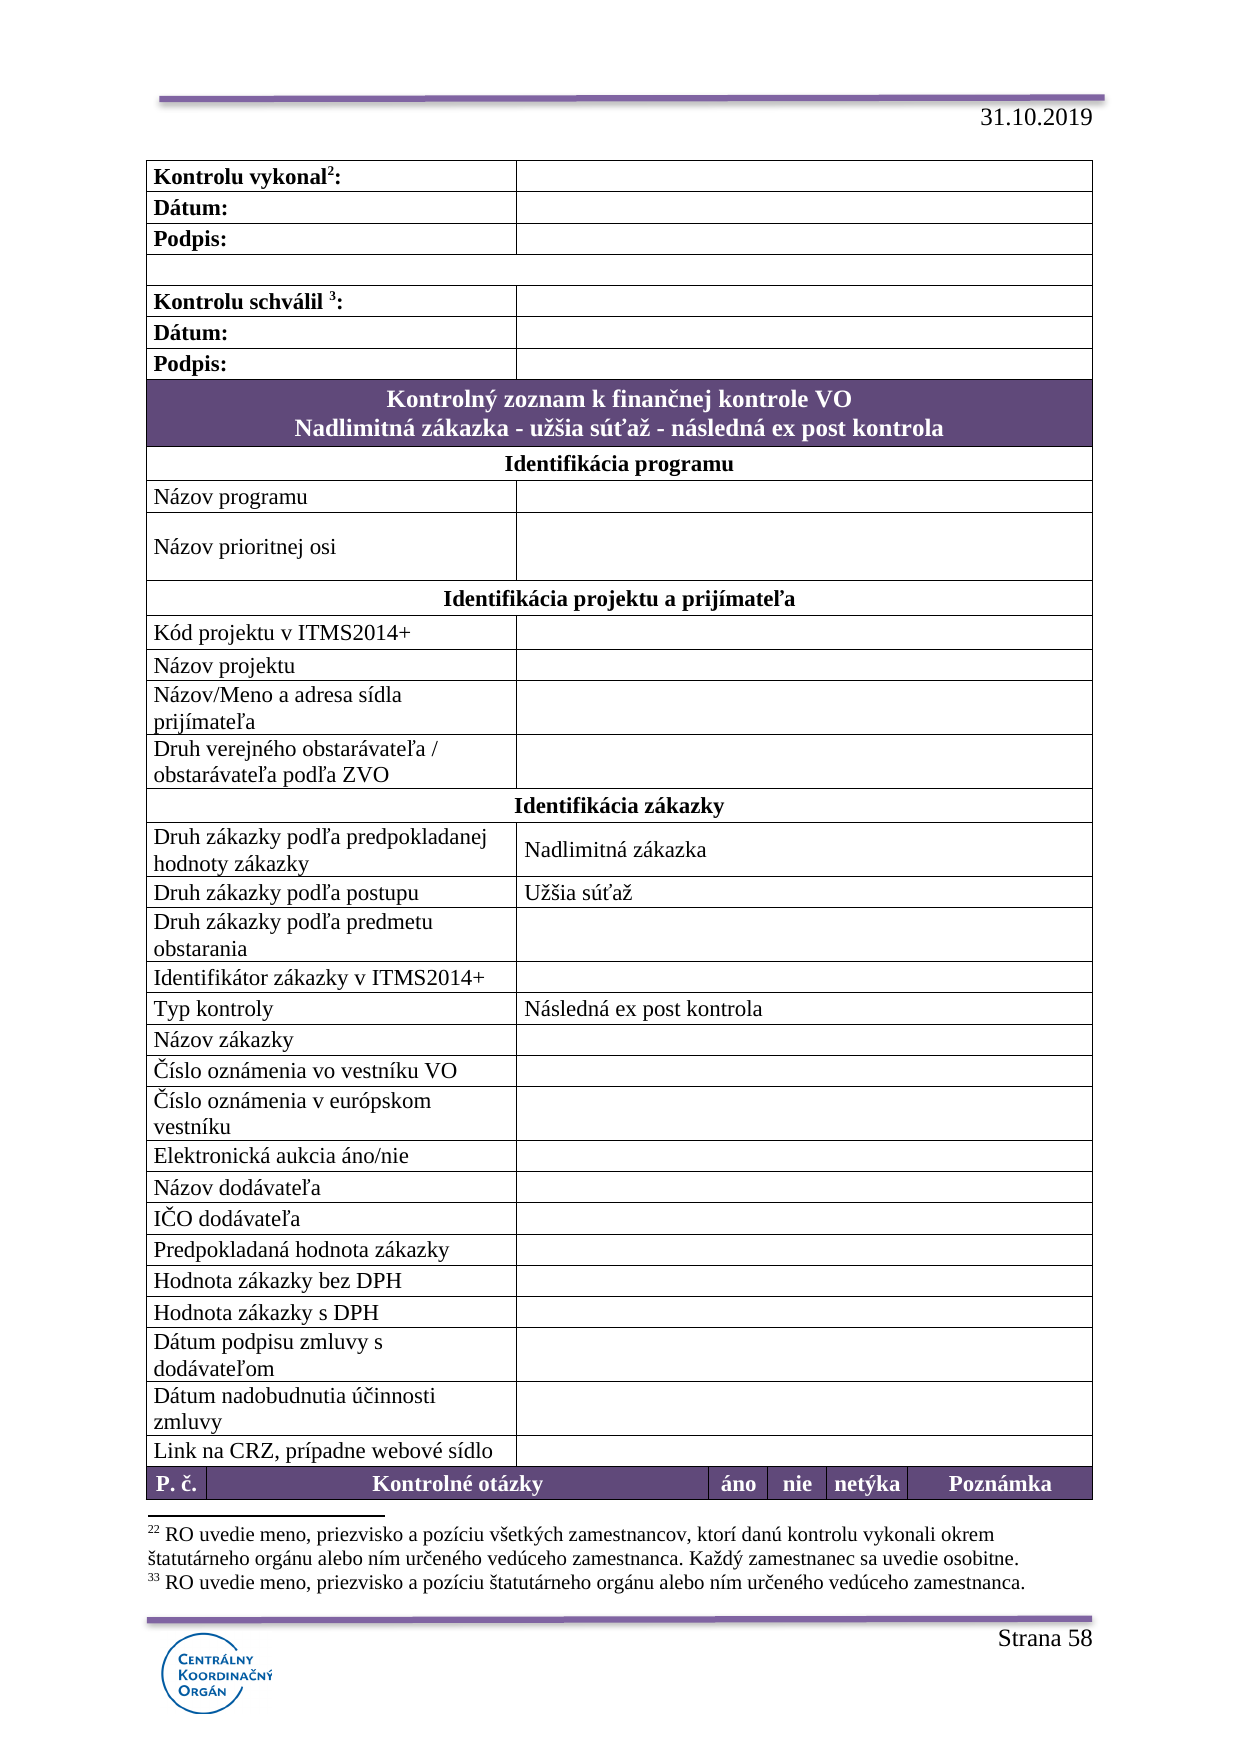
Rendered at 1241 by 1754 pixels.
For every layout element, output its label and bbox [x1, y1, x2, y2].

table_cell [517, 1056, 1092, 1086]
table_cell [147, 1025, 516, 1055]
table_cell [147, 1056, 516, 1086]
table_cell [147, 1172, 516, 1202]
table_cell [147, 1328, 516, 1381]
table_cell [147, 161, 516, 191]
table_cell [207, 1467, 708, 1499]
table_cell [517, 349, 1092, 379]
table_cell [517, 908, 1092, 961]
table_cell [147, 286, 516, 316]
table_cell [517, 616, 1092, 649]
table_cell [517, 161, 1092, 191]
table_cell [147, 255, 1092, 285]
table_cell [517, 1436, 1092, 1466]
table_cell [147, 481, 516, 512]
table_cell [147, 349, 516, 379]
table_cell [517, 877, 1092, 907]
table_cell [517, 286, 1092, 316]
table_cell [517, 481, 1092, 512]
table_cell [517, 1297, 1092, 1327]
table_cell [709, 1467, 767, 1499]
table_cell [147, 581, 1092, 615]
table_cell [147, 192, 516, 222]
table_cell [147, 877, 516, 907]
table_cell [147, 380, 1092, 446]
picture [159, 1631, 272, 1713]
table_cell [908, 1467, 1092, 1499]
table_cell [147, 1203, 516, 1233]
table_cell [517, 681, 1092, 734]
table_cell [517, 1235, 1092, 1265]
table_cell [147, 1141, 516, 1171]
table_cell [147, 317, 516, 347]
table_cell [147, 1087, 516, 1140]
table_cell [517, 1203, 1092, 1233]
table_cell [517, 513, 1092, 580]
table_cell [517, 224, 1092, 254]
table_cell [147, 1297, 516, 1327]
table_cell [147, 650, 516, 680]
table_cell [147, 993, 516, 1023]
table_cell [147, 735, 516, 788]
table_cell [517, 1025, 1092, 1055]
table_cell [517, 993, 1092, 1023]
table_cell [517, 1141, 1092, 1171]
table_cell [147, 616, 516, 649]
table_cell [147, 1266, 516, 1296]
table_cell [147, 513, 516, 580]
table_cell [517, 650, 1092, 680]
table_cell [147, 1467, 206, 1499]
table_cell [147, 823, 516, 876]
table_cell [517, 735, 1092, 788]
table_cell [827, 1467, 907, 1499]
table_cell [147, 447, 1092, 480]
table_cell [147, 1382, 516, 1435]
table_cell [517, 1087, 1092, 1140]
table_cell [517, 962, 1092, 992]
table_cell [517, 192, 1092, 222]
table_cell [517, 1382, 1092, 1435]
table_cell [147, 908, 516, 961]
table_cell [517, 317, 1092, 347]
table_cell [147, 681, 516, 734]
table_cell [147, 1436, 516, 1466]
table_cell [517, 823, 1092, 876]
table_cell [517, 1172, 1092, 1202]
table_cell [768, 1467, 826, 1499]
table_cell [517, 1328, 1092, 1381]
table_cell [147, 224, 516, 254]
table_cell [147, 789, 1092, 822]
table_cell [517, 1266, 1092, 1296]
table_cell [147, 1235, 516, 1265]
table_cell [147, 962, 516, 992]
